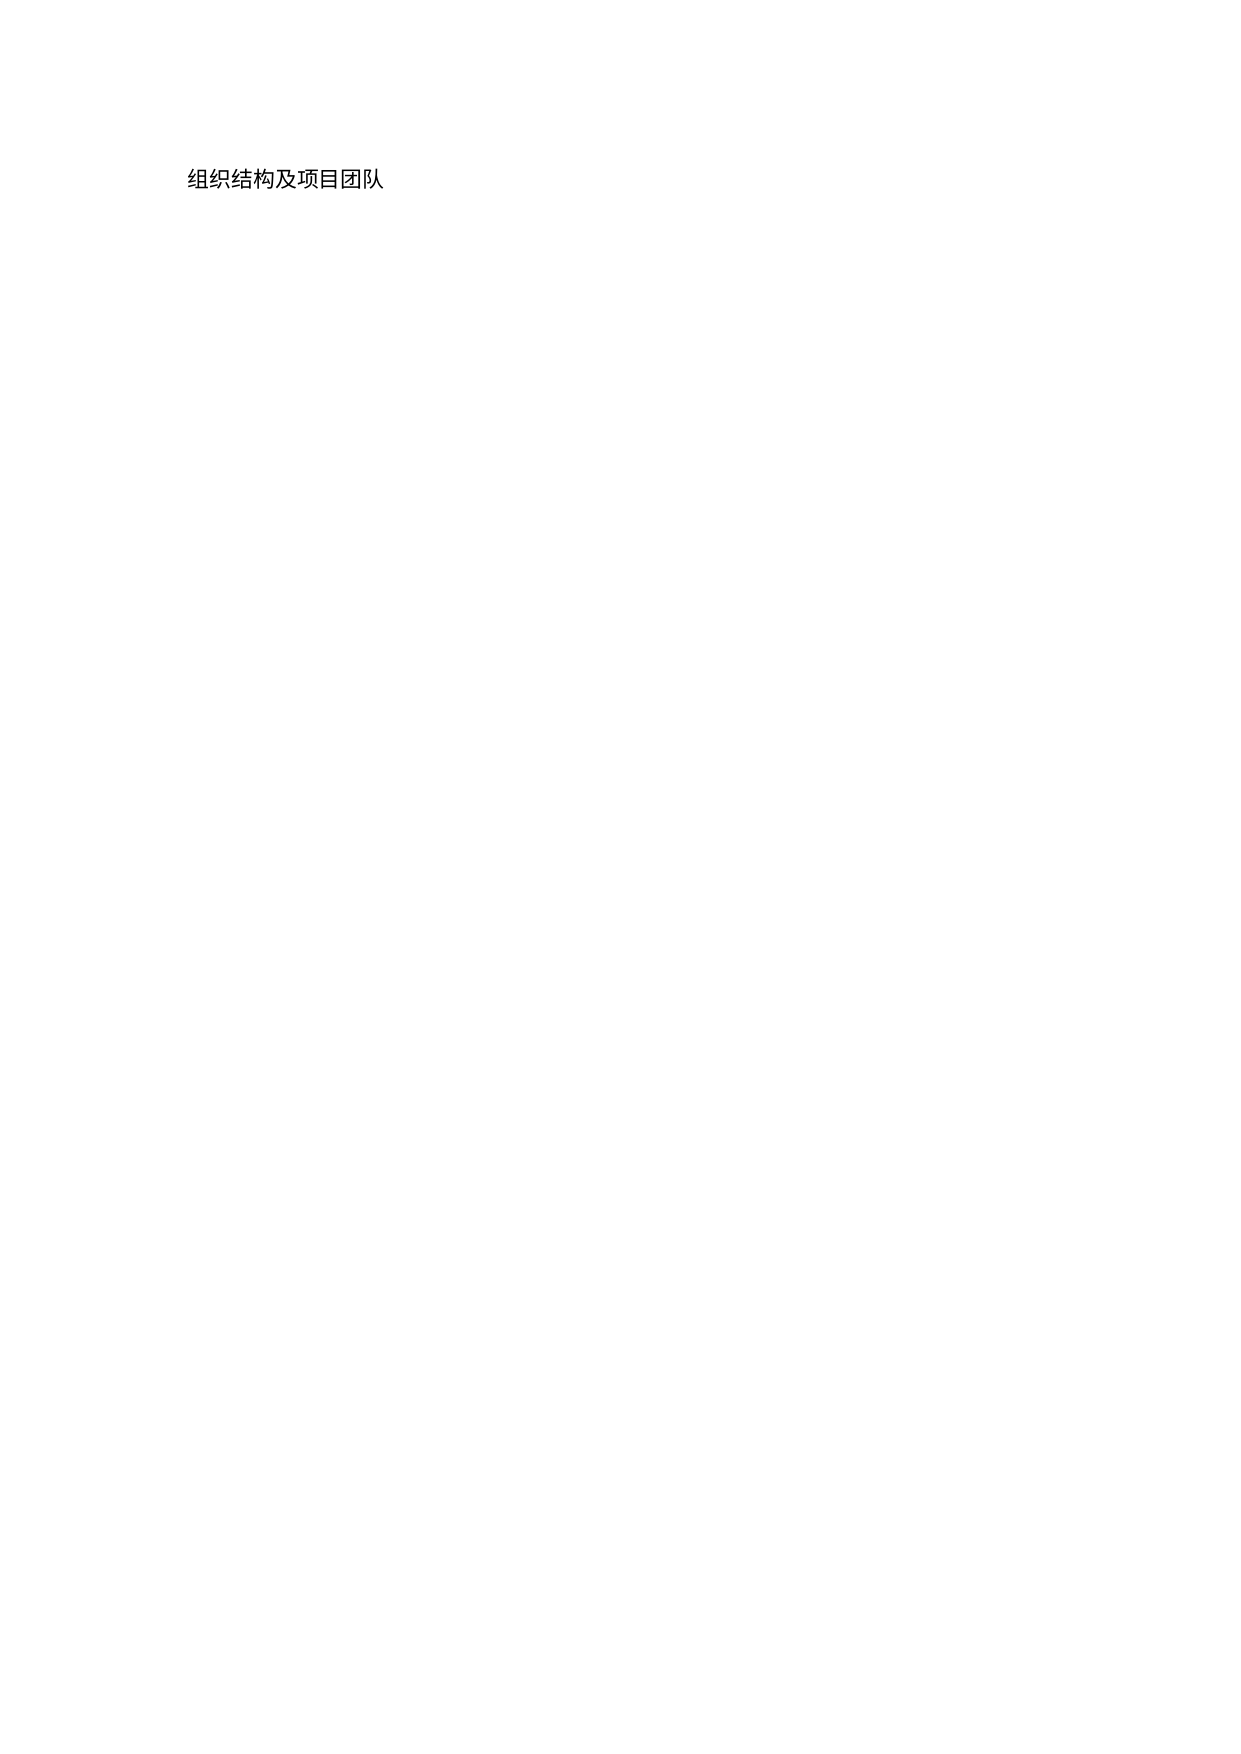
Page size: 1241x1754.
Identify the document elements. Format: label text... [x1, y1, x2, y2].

text 组织结构及项目团队 [187, 162, 1053, 194]
